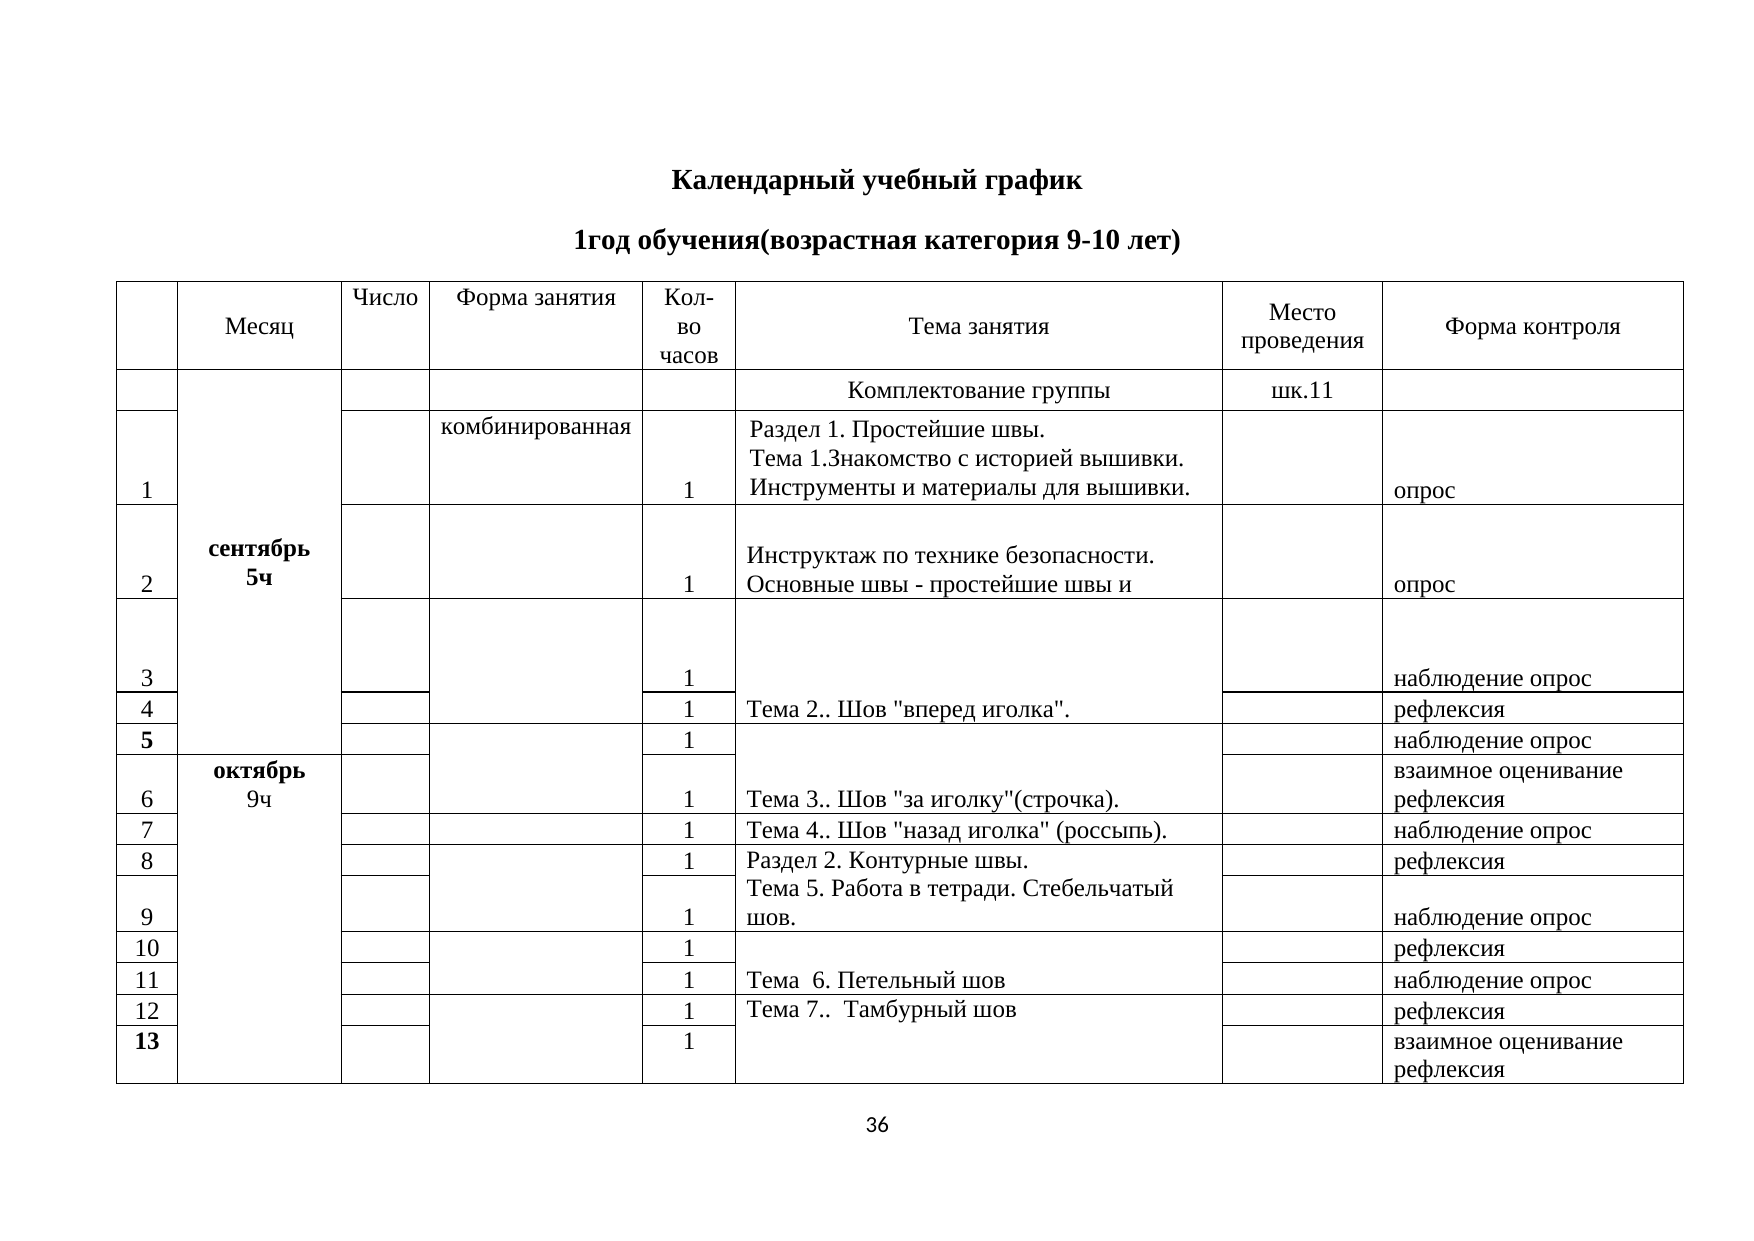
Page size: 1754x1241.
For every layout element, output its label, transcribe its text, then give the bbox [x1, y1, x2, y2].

table_cell 6 [117, 755, 177, 812]
table_cell октябрь 9ч [178, 755, 341, 1083]
table_cell взаимное оценивание рефлексия [1383, 755, 1683, 812]
table_cell [342, 370, 429, 410]
table_cell 1 [643, 963, 735, 993]
table_cell [117, 370, 177, 410]
table_cell [1223, 963, 1382, 993]
table_cell 1 [643, 599, 735, 691]
table_cell [1223, 505, 1382, 598]
table_cell 1 [643, 932, 735, 962]
table_cell 10 [117, 932, 177, 962]
table_cell 11 [117, 963, 177, 993]
table_cell [342, 693, 429, 723]
table_cell 1 [643, 814, 735, 844]
table_cell наблюдение опрос [1383, 599, 1683, 691]
table_cell 1 [643, 505, 735, 598]
table_cell [342, 932, 429, 962]
table_cell [1223, 845, 1382, 875]
table_cell [430, 599, 642, 723]
table_cell 1 [643, 1026, 735, 1083]
table_cell 13 [117, 1026, 177, 1083]
table_cell наблюдение опрос [1383, 963, 1683, 993]
table_cell 1 [643, 755, 735, 812]
table_cell сентябрь 5ч [178, 370, 341, 754]
table_cell комбинированная [430, 411, 642, 504]
table_cell [342, 814, 429, 844]
table_cell взаимное оценивание рефлексия [1383, 1026, 1683, 1083]
table_cell [1383, 370, 1683, 410]
table_header Место проведения [1223, 282, 1382, 368]
table_cell Раздел 2. Контурные швы. Тема 5. Работа в тетради. Стебельчатый шов. [736, 845, 1222, 931]
table_cell 8 [117, 845, 177, 875]
table_cell [1223, 755, 1382, 812]
table_cell [342, 724, 429, 754]
text Календарный учебный график [118, 162, 1636, 196]
table_cell [342, 599, 429, 691]
table_cell [1223, 932, 1382, 962]
table_cell [430, 845, 642, 931]
table_cell 1 [643, 411, 735, 504]
table_cell Комплектование группы [736, 370, 1222, 410]
table_cell Тема 2.. Шов "вперед иголка". [736, 599, 1222, 723]
table_cell наблюдение опрос [1383, 876, 1683, 931]
table_cell 3 [117, 599, 177, 691]
table_cell 1 [643, 724, 735, 754]
table_cell [342, 755, 429, 812]
table_cell [1223, 814, 1382, 844]
table_cell [1223, 724, 1382, 754]
table_cell [1223, 995, 1382, 1025]
table_header Месяц [178, 282, 341, 368]
table_cell [430, 995, 642, 1083]
table_cell 2 [117, 505, 177, 598]
table_cell рефлексия [1383, 995, 1683, 1025]
table_cell [430, 724, 642, 812]
table_cell [430, 932, 642, 993]
table_cell рефлексия [1383, 932, 1683, 962]
table_header [117, 282, 177, 368]
table_cell [342, 876, 429, 931]
table_cell опрос [1383, 505, 1683, 598]
table_cell [643, 370, 735, 410]
table_header Тема занятия [736, 282, 1222, 368]
table_cell [342, 1026, 429, 1083]
table_cell 7 [117, 814, 177, 844]
table_cell Раздел 1. Простейшие швы. Тема 1.Знакомство с историей вышивки. Инструменты и материалы для вышивки. [736, 411, 1222, 504]
table_cell рефлексия [1383, 693, 1683, 723]
table_cell [342, 505, 429, 598]
table_cell [430, 370, 642, 410]
table_cell наблюдение опрос [1383, 724, 1683, 754]
table_cell шк.11 [1223, 370, 1382, 410]
table_cell опрос [1383, 411, 1683, 504]
table_cell 5 [117, 724, 177, 754]
table_cell наблюдение опрос [1383, 814, 1683, 844]
table_cell Инструктаж по технике безопасности. Основные швы - простейшие швы и [736, 505, 1222, 598]
table_cell [430, 814, 642, 844]
table_cell Тема 7.. Тамбурный шов [736, 995, 1222, 1083]
table_cell [342, 411, 429, 504]
table_cell 9 [117, 876, 177, 931]
table_cell [1223, 693, 1382, 723]
table_cell [342, 963, 429, 993]
table_header Число [342, 282, 429, 368]
table_cell [430, 505, 642, 598]
table_cell Тема 6. Петельный шов [736, 932, 1222, 993]
table_cell 1 [643, 693, 735, 723]
table_cell [1223, 411, 1382, 504]
table_cell [1223, 599, 1382, 691]
table_cell Тема 3.. Шов "за иголку"(строчка). [736, 724, 1222, 812]
table_cell рефлексия [1383, 845, 1683, 875]
table_cell [1223, 876, 1382, 931]
table_cell 4 [117, 693, 177, 723]
table_cell 12 [117, 995, 177, 1025]
table_cell 1 [643, 845, 735, 875]
table_cell 1 [643, 876, 735, 931]
table_cell [1223, 1026, 1382, 1083]
table_cell 1 [117, 411, 177, 504]
table_cell [342, 995, 429, 1025]
text 1год обучения(возрастная категория 9-10 лет) [118, 222, 1636, 255]
table_cell [342, 845, 429, 875]
table_header Форма занятия [430, 282, 642, 368]
table_header Форма контроля [1383, 282, 1683, 368]
table_header Кол-во часов [643, 282, 735, 368]
table_cell 1 [643, 995, 735, 1025]
table_cell Тема 4.. Шов "назад иголка" (россыпь). [736, 814, 1222, 844]
